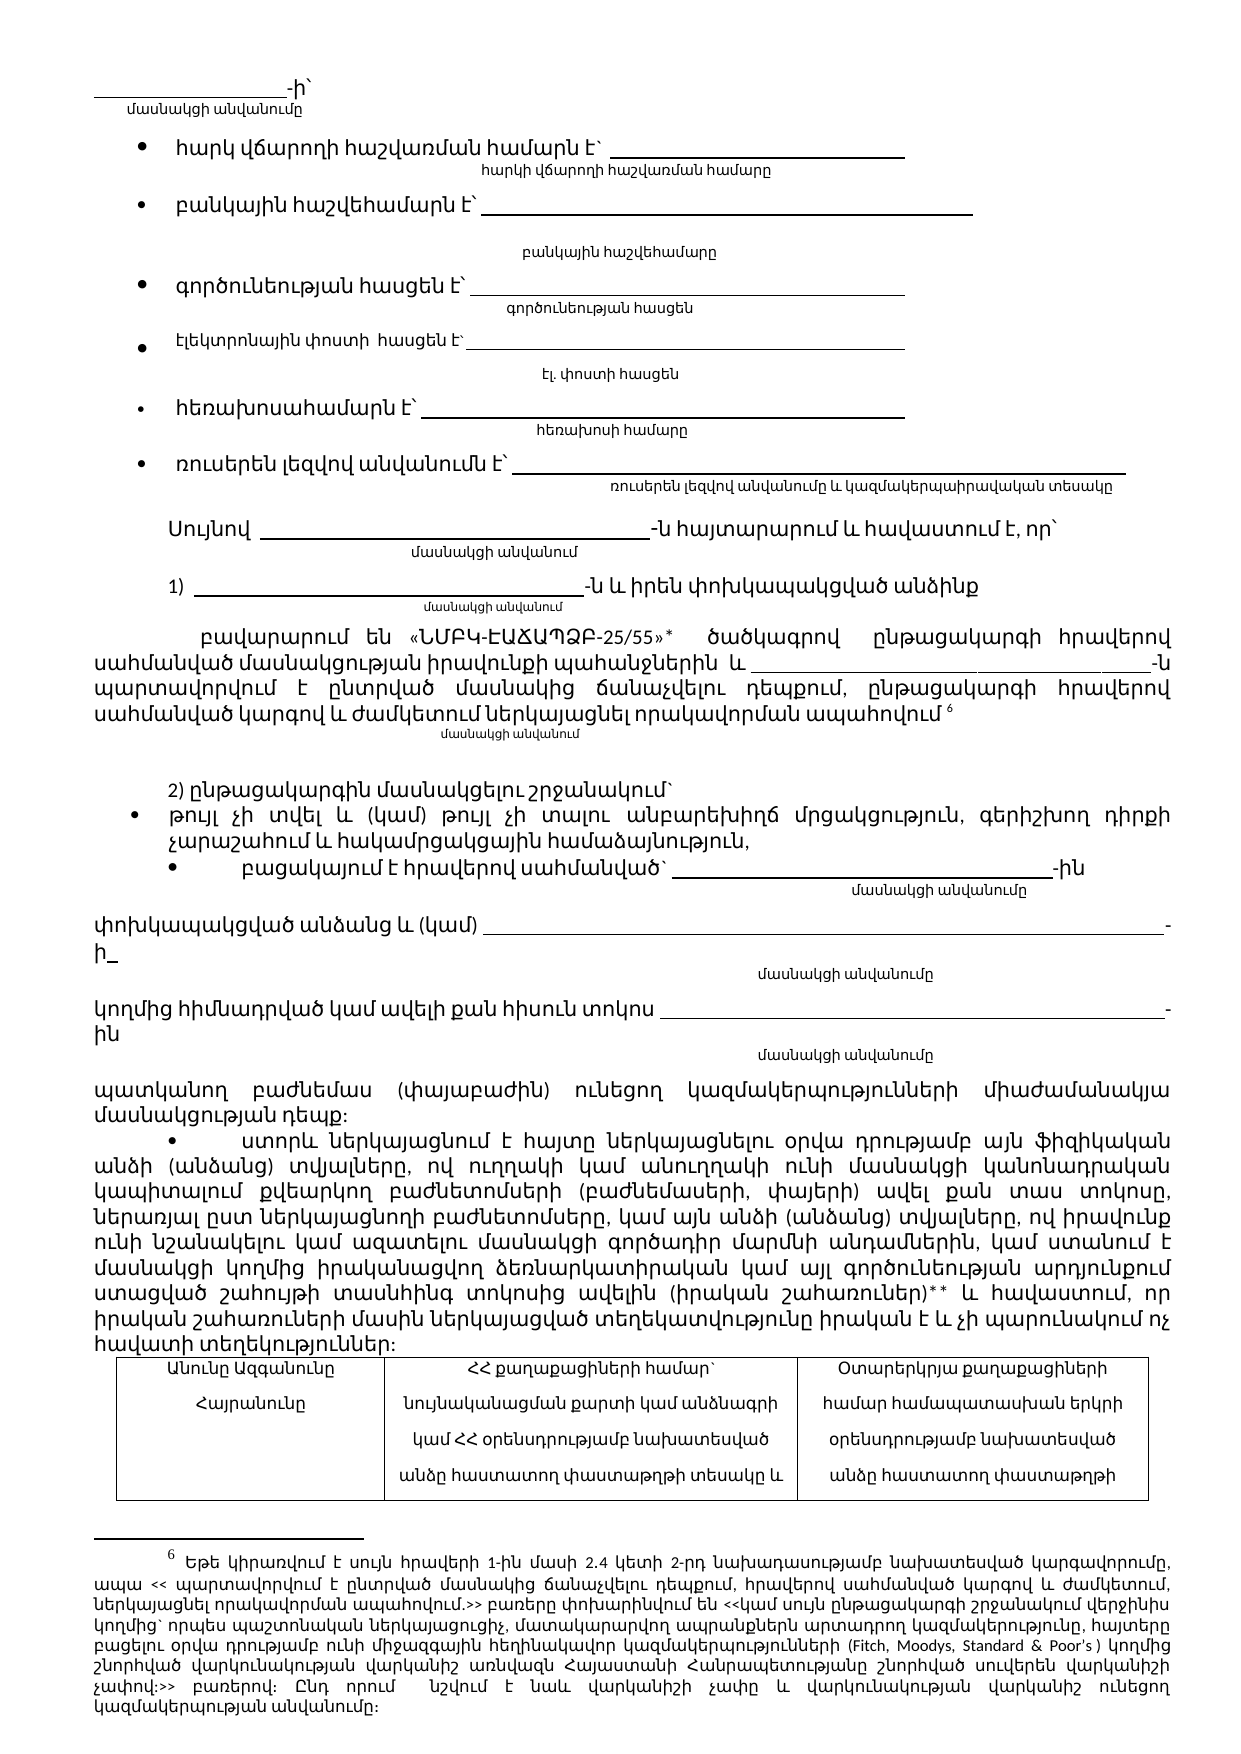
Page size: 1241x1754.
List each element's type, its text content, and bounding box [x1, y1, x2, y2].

list բանկային հաշվեհամարն է՝ [138, 192, 1171, 243]
text պատկանող բաժնեմաս (փայաբաժին) ունեցող կազմակերպությունների միաժամանակյա մասնակցության դեպք: [94, 1077, 1171, 1128]
text էլ. փոստի հասցեն [94, 365, 1171, 396]
text բավարարում են «ՆՄԲԿ-ԷԱՃԱՊՁԲ-25/55»* ծածկագրով ընթացակարգի հրավերով սահմանված մասնակցության իրավունքի պահանջներին և -ն պարտավորվում է ընտրված մասնակից ճանաչվելու դեպքում, ընթացակարգի հրավերով սահմանված կարգով և ժամկետում ներկայացնել որակավորման ապահովում [94, 624, 1171, 726]
text կողմից հիմնադրված կամ ավելի քան հիսուն տոկոս -ին [94, 996, 1171, 1047]
text գործունեության հասցեն [94, 299, 1171, 329]
list հեռախոսահամարն է՝ [138, 396, 1171, 421]
text հեռախոսի համարը [462, 421, 1171, 452]
text մասնակցի անվանումը [94, 881, 1171, 912]
text մասնակցի անվանում [94, 726, 1171, 752]
text մասնակցի անվանումը [94, 965, 1171, 996]
text 2) ընթացակարգին մասնակցելու շրջանակում` [94, 777, 1171, 802]
list թույլ չի տվել և (կամ) թույլ չի տալու անբարեխիղճ մրցակցություն, գերիշխող դիրքի չարաշահում և հակամրցակցային համաձայնություն, [131, 802, 1171, 853]
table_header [117, 1358, 384, 1500]
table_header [385, 1358, 797, 1500]
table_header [798, 1358, 1148, 1500]
text մասնակցի անվանումը [94, 1047, 1171, 1077]
list գործունեության հասցեն է՝ [138, 273, 1171, 299]
list էլեկտրոնային փոստի հասցեն է՝ [138, 329, 1171, 365]
text փոխկապակցված անձանց և (կամ) -ի [94, 912, 1171, 965]
list հարկ վճարողի հաշվառման համարն է` [138, 131, 1171, 161]
text մասնակցի անվանումը [94, 100, 1171, 131]
text Սույնով -ն հայտարարում և հավաստում է, որ՝ [94, 513, 1171, 543]
list բացակայում է հրավերով սահմանված` -ին [94, 853, 1171, 881]
text -ի՝ [94, 75, 1171, 100]
text մասնակցի անվանում [94, 599, 1171, 624]
list ռուսերեն լեզվով անվանումն է՝ [138, 452, 1171, 477]
text բանկային հաշվեհամարը [94, 243, 1171, 273]
text ռուսերեն լեզվով անվանումը և կազմակերպաիրավական տեսակը [536, 477, 1171, 507]
list ստորև ներկայացնում է հայտը ներկայացնելու օրվա դրությամբ այն ֆիզիկական անձի (անձանց) տվյալները, ով ուղղակի կամ անուղղակի ունի մասնակցի կանոնադրական կապիտալում քվեարկող բաժնետոմսերի (բաժնեմասերի, փայերի) ավել քան տաս տոկոսը, ներառյալ ըստ ներկայացնողի բաժնետոմսերը, կամ այն անձի (անձանց) տվյալները, ով իրավունք ունի նշանակելու կամ ազատելու մասնակցի գործադիր մարմնի անդամներին, կամ ստանում է մասնակցի կողմից իրականացվող ձեռնարկատիրական կամ այլ գործունեության արդյունքում ստացված շահույթի տասնհինգ տոկոսից ավելին (իրական շահառուներ)** և հավաստում, որ իրական շահառուների մասին ներկայացված տեղեկատվությունը իրական է և չի պարունակում ոչ հավատի տեղեկություններ: [94, 1128, 1171, 1357]
text 1) -ն և իրեն փոխկապակցված անձինք [94, 574, 1171, 599]
text մասնակցի անվանում [94, 543, 1171, 574]
text հարկի վճարողի հաշվառման համարը [94, 161, 1171, 192]
